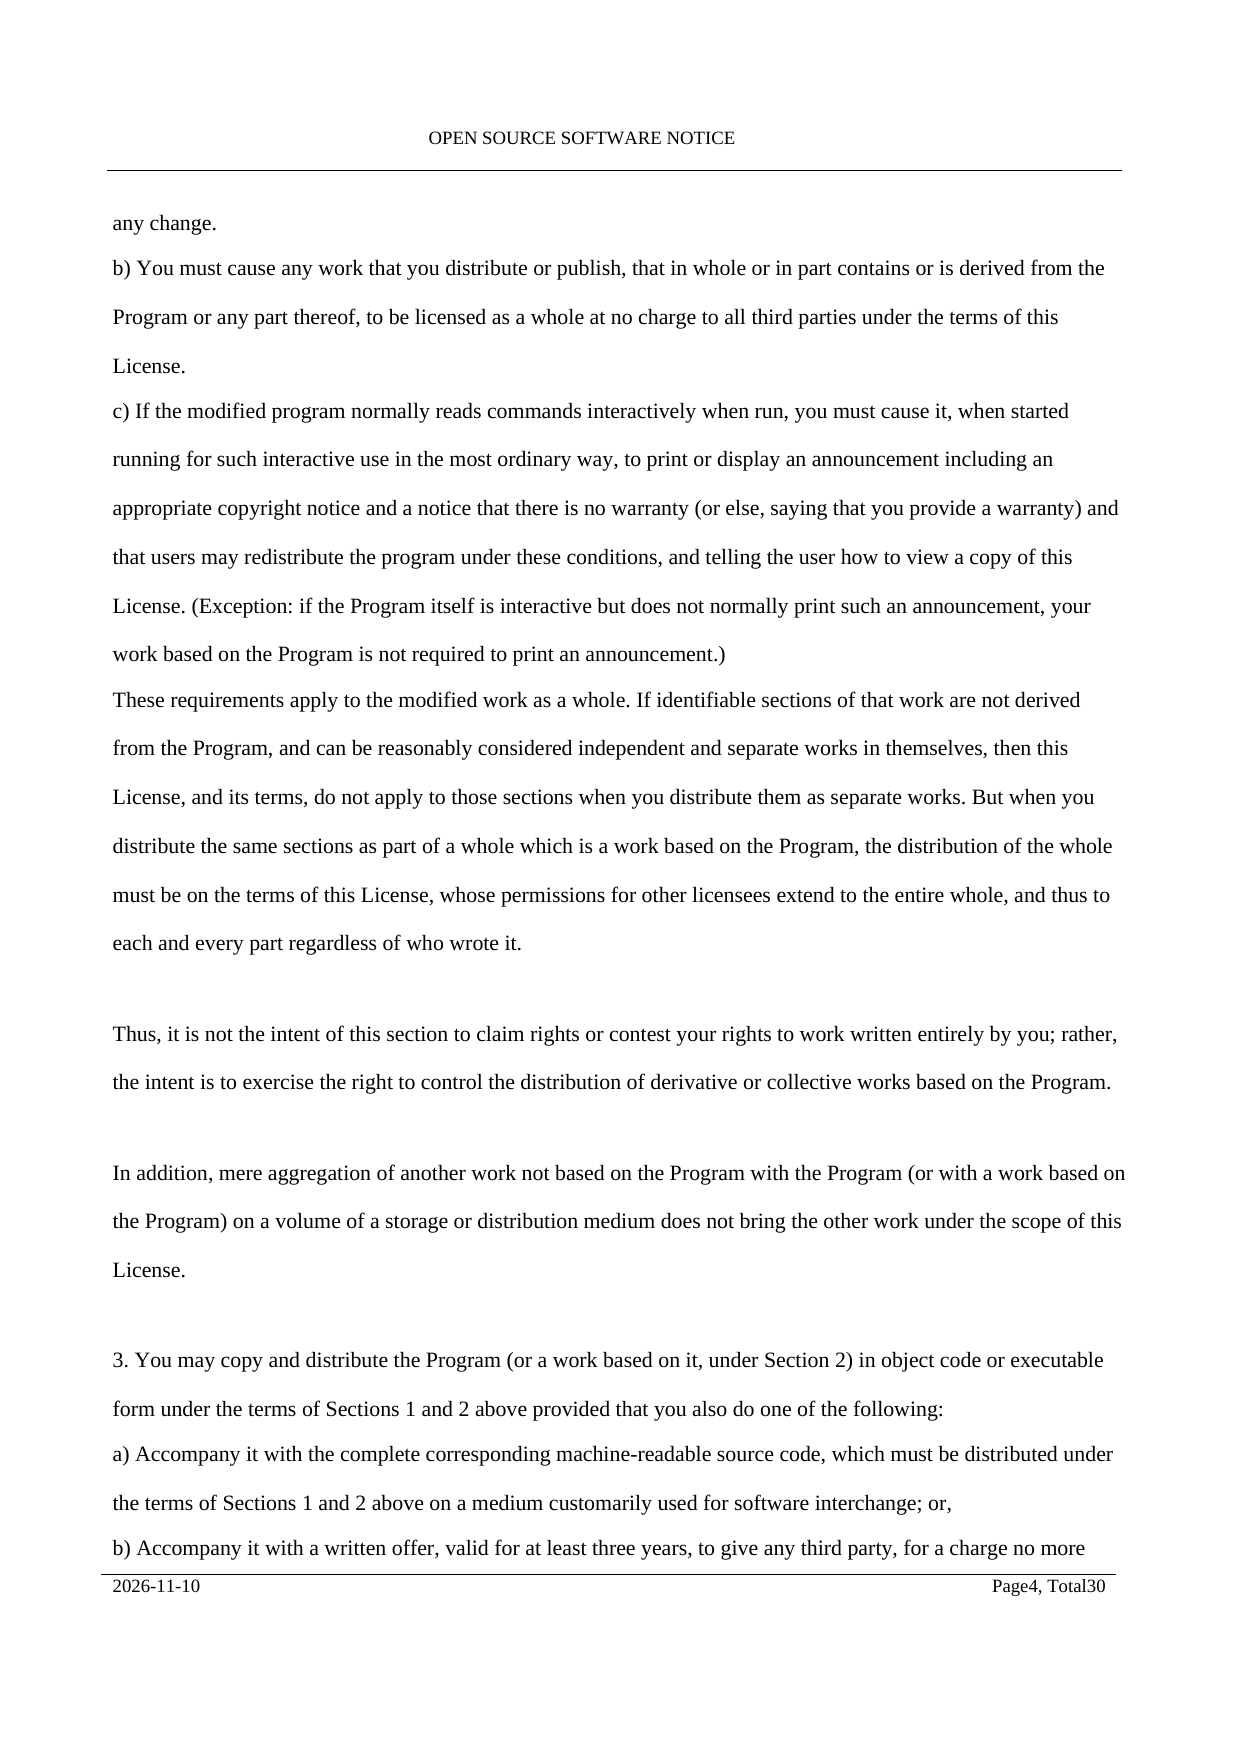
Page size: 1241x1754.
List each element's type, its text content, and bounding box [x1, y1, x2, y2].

text c) If the modified program normally reads commands interactively when run, you must cause it, when started running for such interactive use in the most ordinary way, to print or display an announcement including an appropriate copyright notice and a notice that there is no warranty (or else, saying that you provide a warranty) and that users may redistribute the program under these conditions, and telling the user how to view a copy of this License. (Exception: if the Program itself is interactive but does not normally print such an announcement, your work based on the Program is not required to print an announcement.) [112, 394, 1128, 670]
text b) You must cause any work that you distribute or publish, that in whole or in part contains or is derived from the Program or any part thereof, to be licensed as a whole at no charge to all third parties under the terms of this License. [112, 251, 1128, 381]
text 3. You may copy and distribute the Program (or a work based on it, under Section 2) in object code or executable form under the terms of Sections 1 and 2 above provided that you also do one of the following: [112, 1343, 1128, 1425]
text a) Accompany it with the complete corresponding machine-readable source code, which must be distributed under the terms of Sections 1 and 2 above on a medium customarily used for software interchange; or, [112, 1437, 1128, 1519]
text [112, 1531, 1128, 1564]
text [112, 206, 1128, 239]
text Thus, it is not the intent of this section to claim rights or contest your rights to work written entirely by you; rather, the intent is to exercise the right to control the distribution of derivative or collective works based on the Program. [112, 1017, 1128, 1098]
text In addition, mere aggregation of another work not based on the Program with the Program (or with a work based on the Program) on a volume of a storage or distribution medium does not bring the other work under the scope of this License. [112, 1156, 1128, 1286]
text These requirements apply to the modified work as a whole. If identifiable sections of that work are not derived from the Program, and can be reasonably considered independent and separate works in themselves, then this License, and its terms, do not apply to those sections when you distribute them as separate works. But when you distribute the same sections as part of a whole which is a work based on the Program, the distribution of the whole must be on the terms of this License, whose permissions for other licensees extend to the entire whole, and thus to each and every part regardless of who wrote it. [112, 683, 1128, 959]
